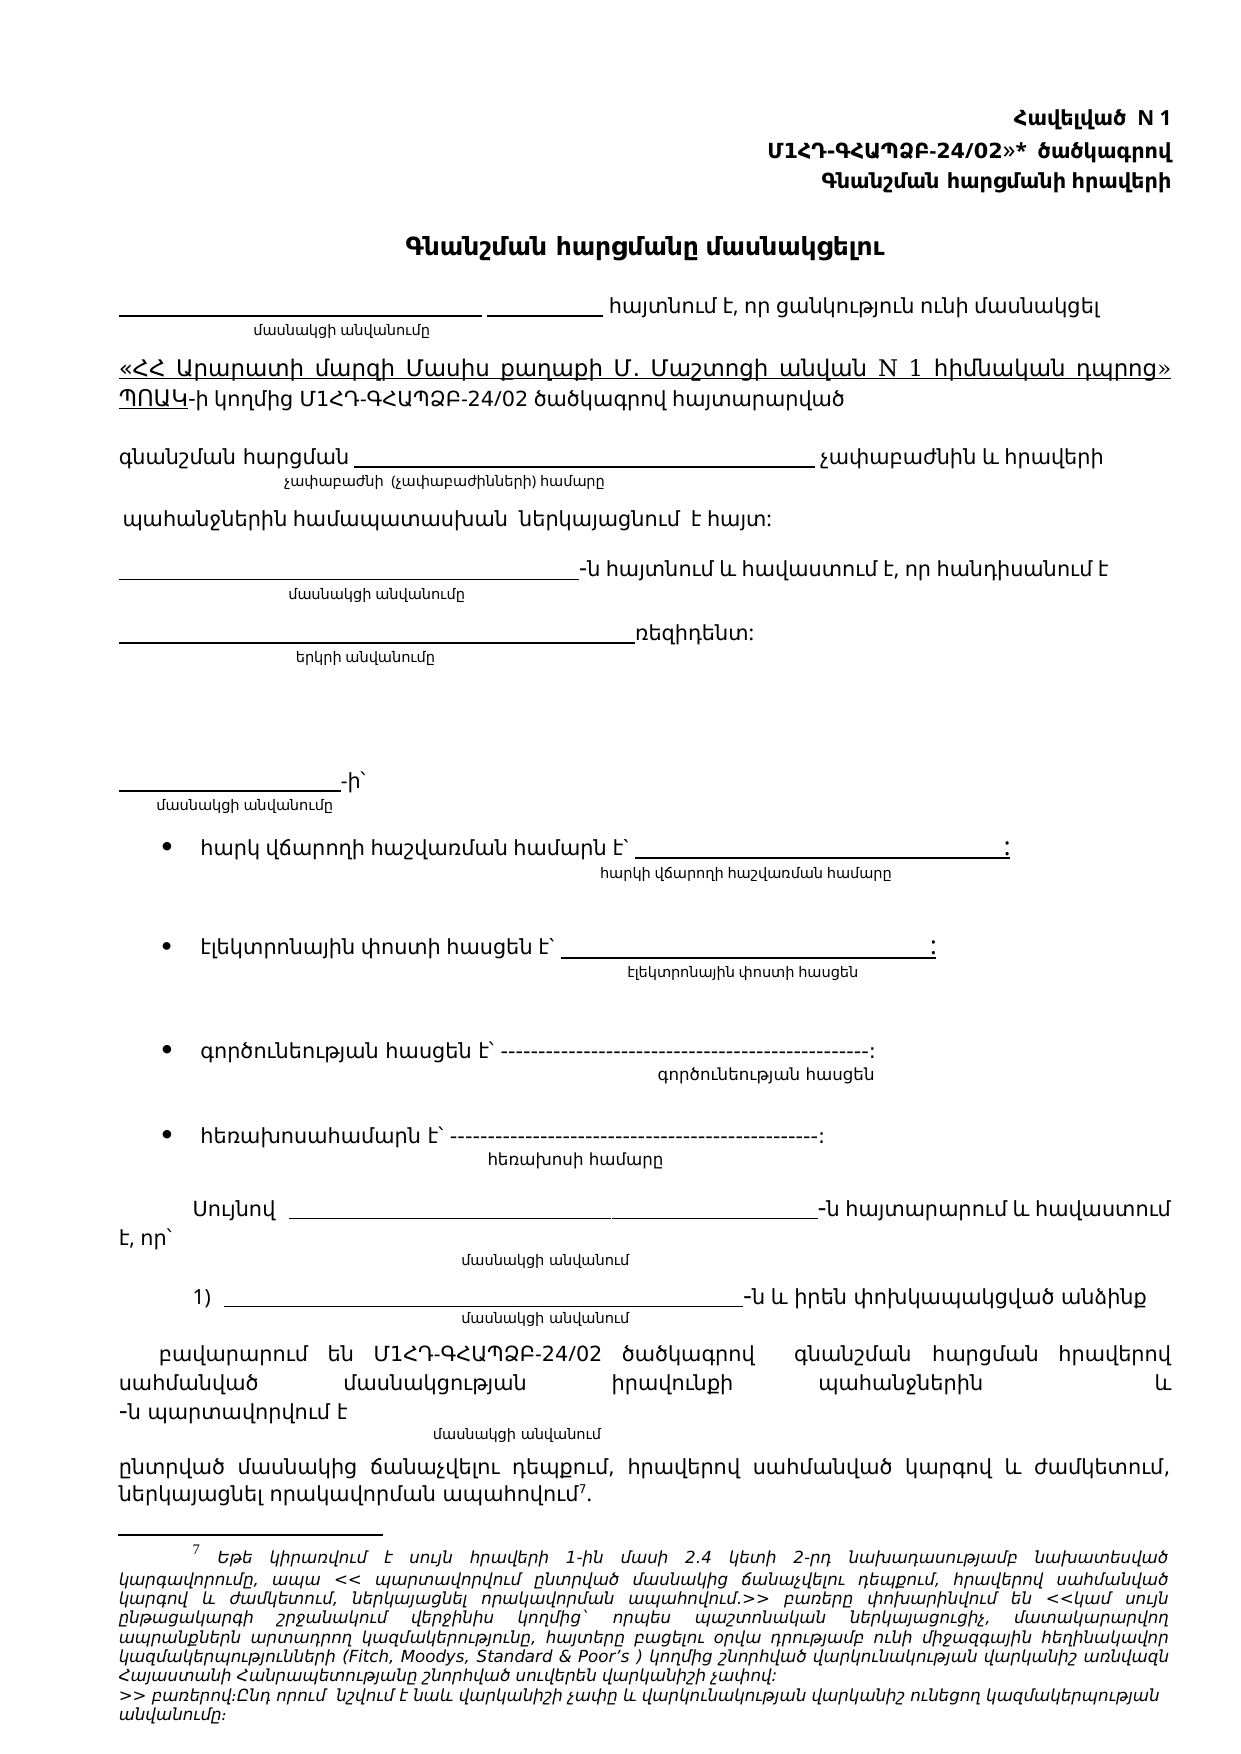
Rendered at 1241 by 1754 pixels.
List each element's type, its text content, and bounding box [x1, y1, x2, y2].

text Հավելված N 1 [118, 103, 1171, 132]
text երկրի անվանումը [118, 646, 1171, 681]
text հեռախոսի համարը [487, 1149, 1171, 1169]
text մասնակցի անվանումը [118, 320, 1171, 354]
text մասնակցի անվանումը [118, 794, 1171, 829]
text բավարարում են Մ1ՀԴ-ԳՀԱՊՁԲ-24/02 ծածկագրով գնանշման հարցման հրավերով սահմանված մասնակցության իրավունքի պահանջներին և -ն պարտավորվում է [118, 1339, 1171, 1426]
text մասնակցի անվանում [118, 1310, 1171, 1339]
text -ն հայտնում և հավաստում է, որ հանդիսանում է [118, 550, 1171, 584]
text 1) -ն և իրեն փոխկապակցված անձինք [118, 1281, 1171, 1310]
text հայտնում է, որ ցանկություն ունի մասնակցել [118, 291, 1171, 320]
text Մ1ՀԴ-ԳՀԱՊՁԲ-24/02»* ծածկագրով [118, 132, 1171, 166]
text Գնանշման հարցմանի հրավերի [118, 166, 1171, 194]
list էլեկտրոնային փոստի հասցեն է` : [163, 928, 1171, 962]
text «ՀՀ Արարատի մարզի Մասիս քաղաքի Մ․ Մաշտոցի անվան N 1 հիմնական դպրոց» ՊՈԱԿ-ի կողմից Մ1ՀԴ-ԳՀԱՊՁԲ-24/02 ծածկագրով հայտարարված [118, 379, 1171, 413]
list գործունեության հասցեն է՝ -------------------------------------------------: [163, 1037, 1171, 1065]
text էլեկտրոնային փոստի հասցեն [118, 962, 1171, 996]
subtitle Գնանշման հարցմանը մասնակցելու [118, 228, 1171, 262]
text Սույնով -ն հայտարարում և հավաստում է, որ՝ [118, 1193, 1171, 1252]
text -ի՝ [118, 766, 1171, 794]
text գործունեության հասցեն [118, 1065, 1171, 1084]
text մասնակցի անվանում [118, 1426, 1171, 1455]
text մասնակցի անվանումը [118, 584, 1171, 618]
text մասնակցի անվանում [118, 1252, 1171, 1281]
list հեռախոսահամարն է՝ -------------------------------------------------: [163, 1121, 1171, 1149]
text «ՀՀ Արարատի մարզի Մասիս քաղաքի Մ․ Մաշտոցի անվան N 1 հիմնական դպրոց» ՊՈԱԿ-ի կողմից Մ1ՀԴ-ԳՀԱՊՁԲ-24/02 ծածկագրով հայտարարված [118, 354, 1171, 378]
text ընտրված մասնակից ճանաչվելու դեպքում, հրավերով սահմանված կարգով և ժամկետում, ներկայացնել որակավորման ապահովում. [118, 1455, 1171, 1508]
text հարկի վճարողի հաշվառման համարը [266, 863, 1171, 897]
text պահանջներին համապատասխան ներկայացնում է հայտ: [118, 504, 1171, 533]
text չափաբաժնի (չափաբաժինների) համարը [118, 470, 1171, 504]
text գնանշման հարցման չափաբաժնին և հրավերի [118, 442, 1171, 470]
text ռեզիդենտ: [118, 618, 1171, 646]
list հարկ վճարողի հաշվառման համարն է` : [163, 829, 1171, 863]
